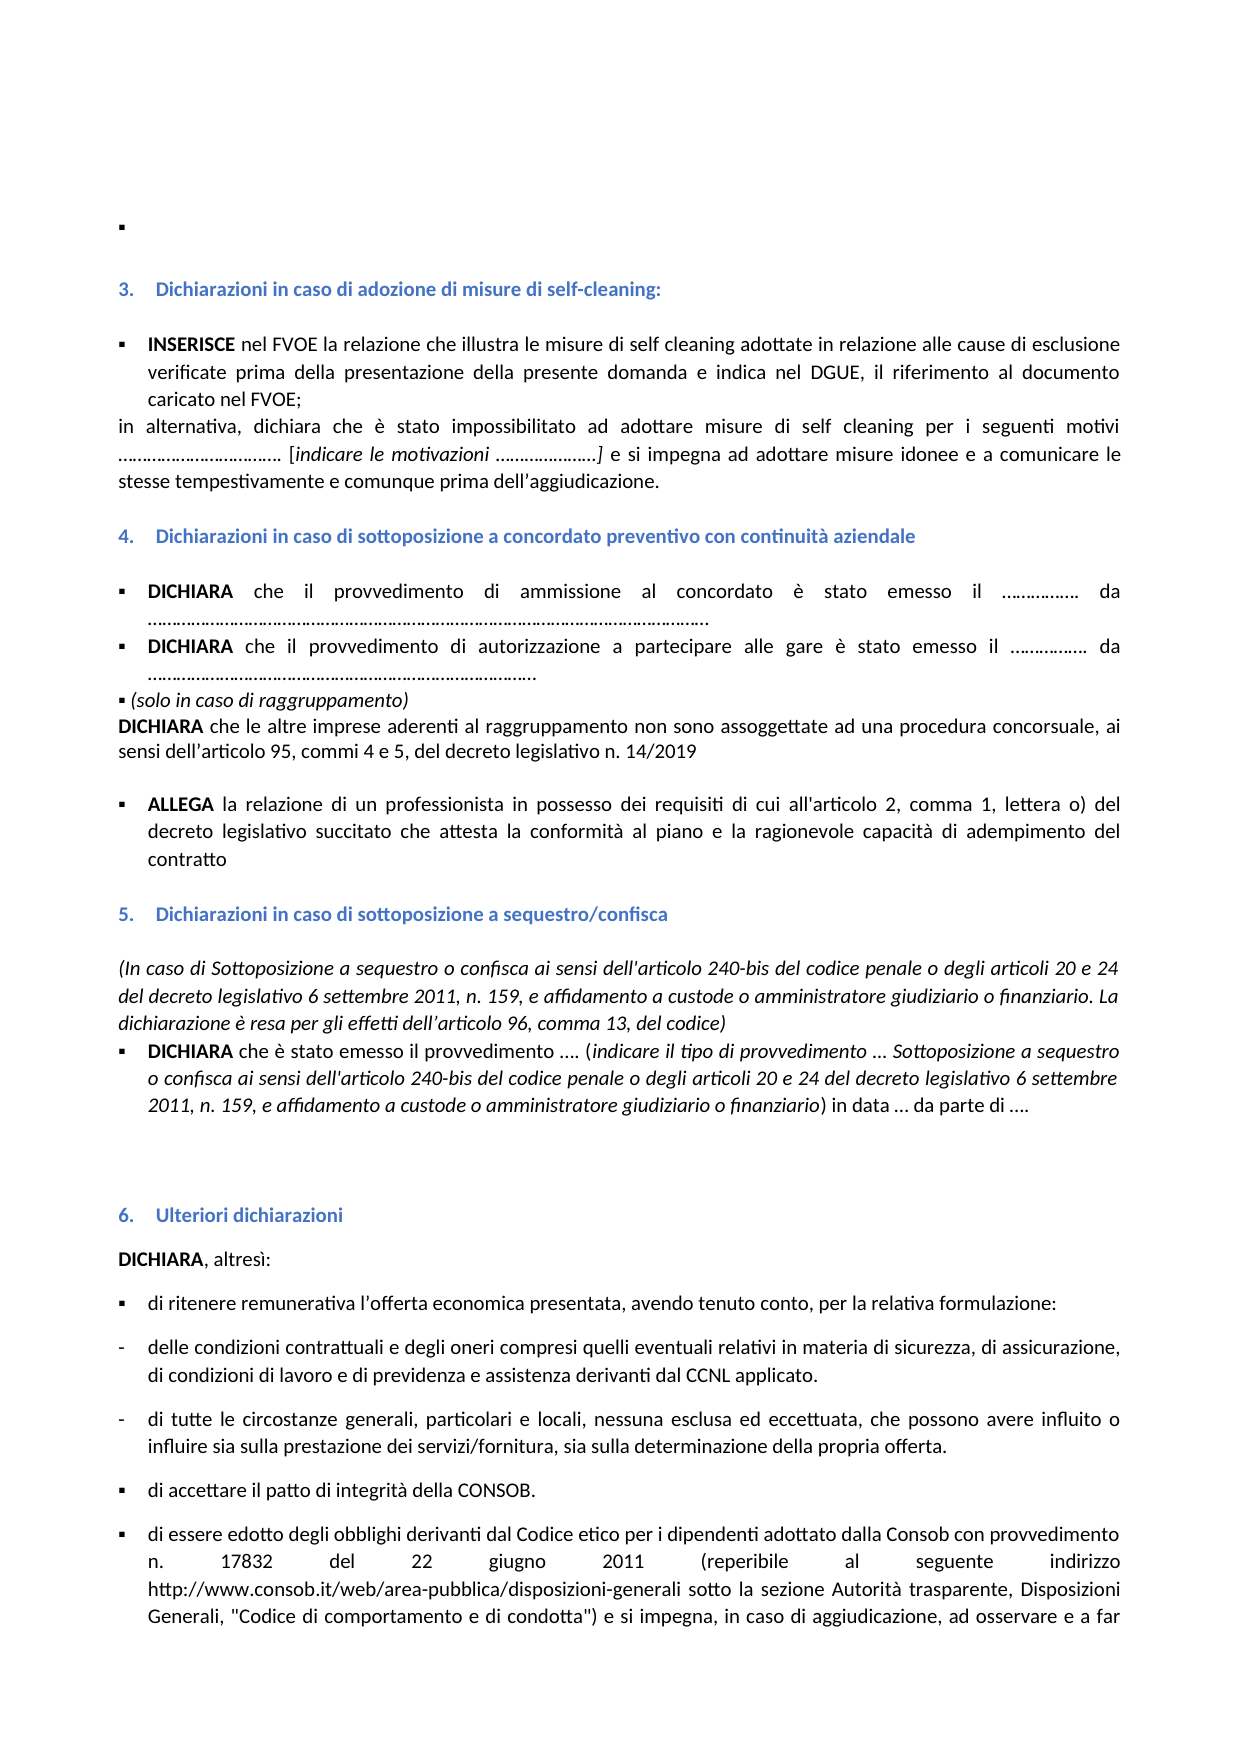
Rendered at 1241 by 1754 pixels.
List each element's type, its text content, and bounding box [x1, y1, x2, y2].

text DICHIARA, altresì: [118, 1246, 1122, 1272]
list (In caso di Sottoposizione a sequestro o confisca ai sensi dell'articolo 240-bis del codice penale o degli articoli 20 e 24 del decreto legislativo 6 settembre 2011, n. 159, e affidamento a custode o amministratore giudiziario o finanziario. La dichiarazione è resa per gli effetti dell’articolo 96, comma 13, del codice) [118, 956, 1122, 1036]
list Ulteriori dichiarazioni [118, 1202, 1122, 1228]
list Dichiarazioni in caso di adozione di misure di self-cleaning: [118, 277, 1122, 302]
list Dichiarazioni in caso di sottoposizione a sequestro/confisca [118, 901, 1122, 926]
text ▪ di ritenere remunerativa l’offerta economica presentata, avendo tenuto conto, per la relativa formulazione: [118, 1290, 1122, 1316]
list ▪ ALLEGA la relazione di un professionista in possesso dei requisiti di cui all'articolo 2, comma 1, lettera o) del decreto legislativo succitato che attesta la conformità al piano e la ragionevole capacità di adempimento del contratto [118, 791, 1122, 871]
list ▪ DICHIARA che è stato emesso il provvedimento …. (indicare il tipo di provvedimento … Sottoposizione a sequestro o confisca ai sensi dell'articolo 240-bis del codice penale o degli articoli 20 e 24 del decreto legislativo 6 settembre 2011, n. 159, e affidamento a custode o amministratore giudiziario o finanziario) in data … da parte di …. [118, 1038, 1122, 1118]
text ▪ [118, 214, 1122, 239]
list ▪ DICHIARA che il provvedimento di autorizzazione a partecipare alle gare è stato emesso il ……………. da ……………………………………………………………………… [118, 633, 1122, 686]
list DICHIARA che le altre imprese aderenti al raggruppamento non sono assoggettate ad una procedura concorsuale, ai sensi dell’articolo 95, commi 4 e 5, del decreto legislativo n. 14/2019 [118, 713, 1122, 764]
list in alternativa, dichiara che è stato impossibilitato ad adottare misure di self cleaning per i seguenti motivi ……………………………. [indicare le motivazioni …………………] e si impegna ad adottare misure idonee e a comunicare le stesse tempestivamente e comunque prima dell’aggiudicazione. [118, 414, 1122, 494]
text - di tutte le circostanze generali, particolari e locali, nessuna esclusa ed eccettuata, che possono avere influito o influire sia sulla prestazione dei servizi/fornitura, sia sulla determinazione della propria offerta. [118, 1406, 1122, 1459]
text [118, 1521, 1122, 1629]
list ▪ (solo in caso di raggruppamento) [118, 688, 1122, 713]
list ▪ DICHIARA che il provvedimento di ammissione al concordato è stato emesso il ……………. da ……………………………………………………………………………………………………… [118, 578, 1122, 631]
text ▪ di accettare il patto di integrità della CONSOB. [118, 1477, 1122, 1503]
list Dichiarazioni in caso di sottoposizione a concordato preventivo con continuità aziendale [118, 523, 1122, 549]
list ▪ INSERISCE nel FVOE la relazione che illustra le misure di self cleaning adottate in relazione alle cause di esclusione verificate prima della presentazione della presente domanda e indica nel DGUE, il riferimento al documento caricato nel FVOE; [118, 331, 1122, 412]
text - delle condizioni contrattuali e degli oneri compresi quelli eventuali relativi in materia di sicurezza, di assicurazione, di condizioni di lavoro e di previdenza e assistenza derivanti dal CCNL applicato. [118, 1334, 1122, 1387]
